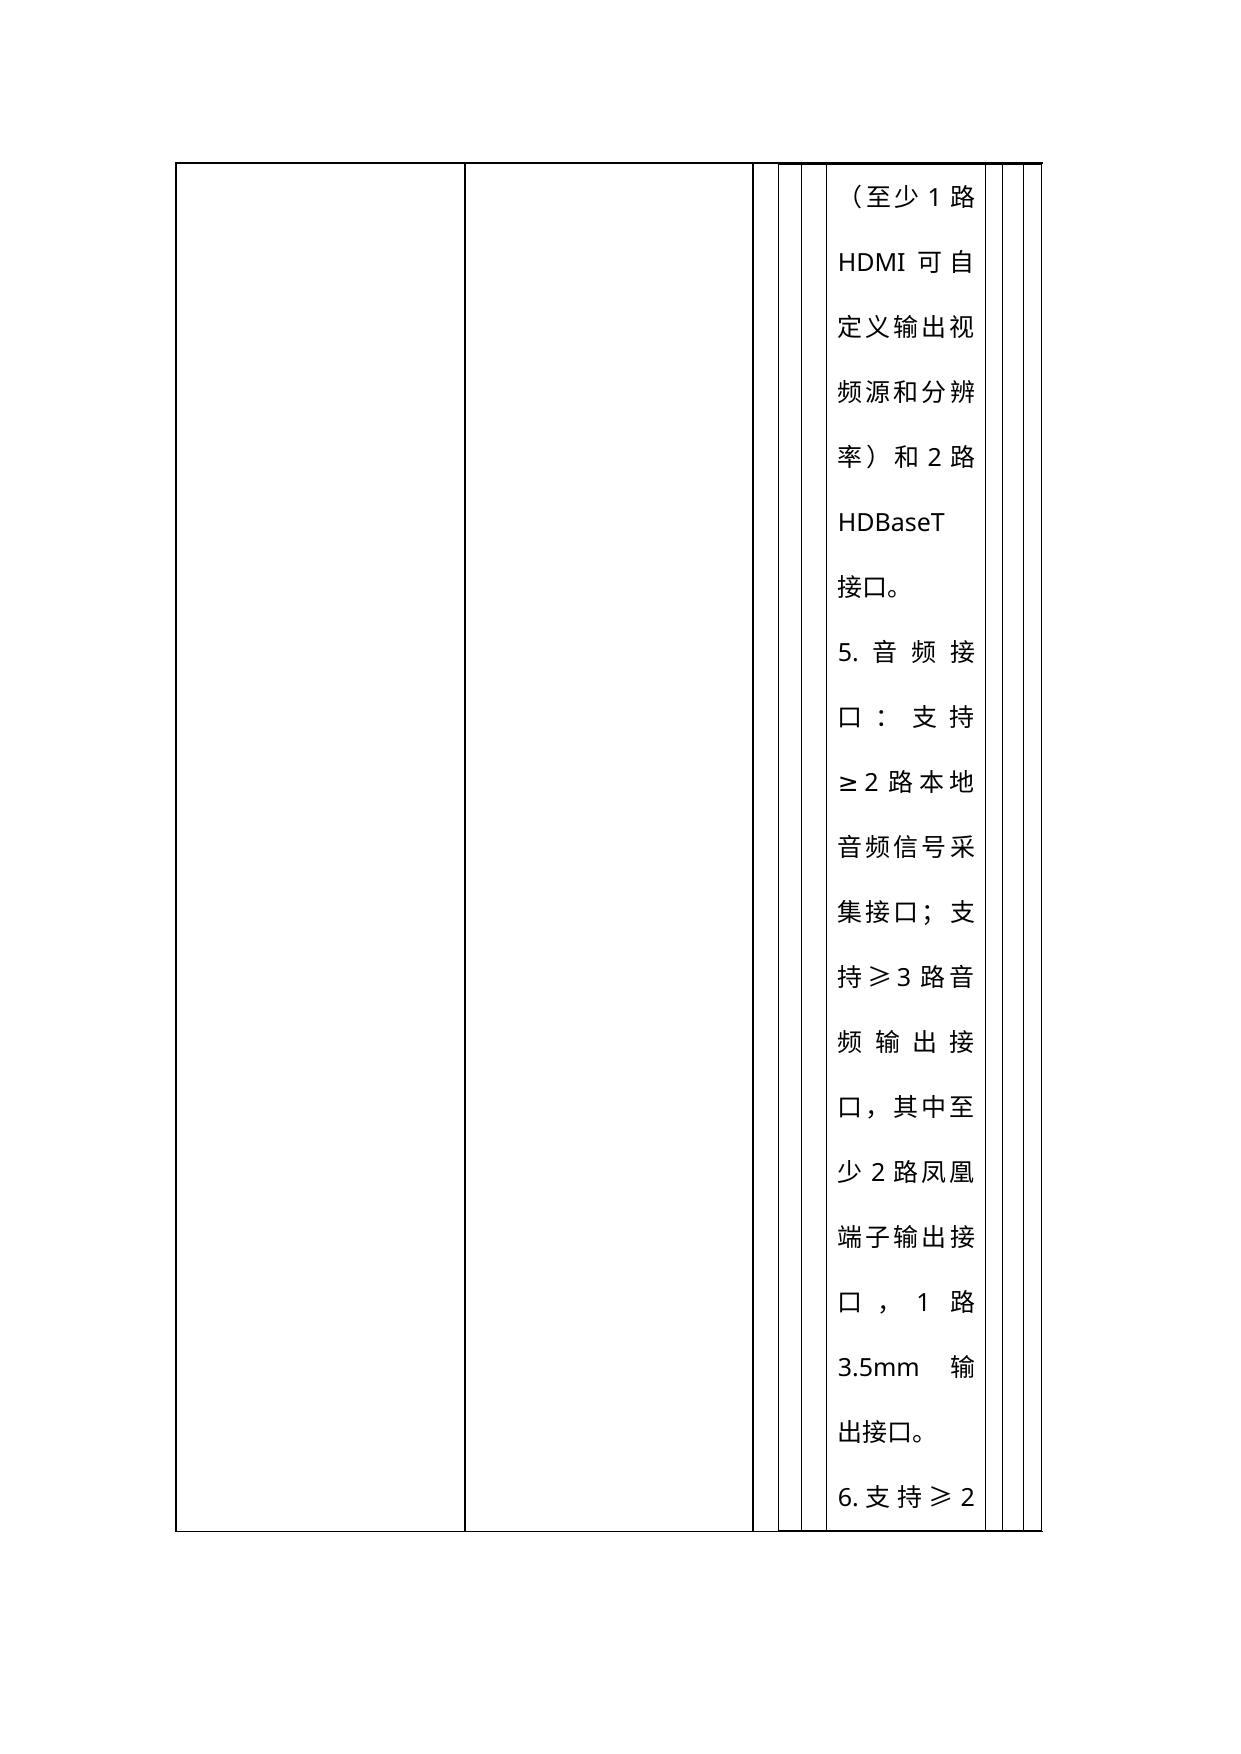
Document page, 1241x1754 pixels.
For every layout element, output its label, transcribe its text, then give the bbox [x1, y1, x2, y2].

table_cell [1024, 165, 1041, 1530]
table_cell [827, 165, 985, 1530]
table_cell [779, 165, 801, 1530]
table_cell [1003, 165, 1023, 1530]
table_cell [986, 165, 1002, 1530]
table_cell [802, 165, 826, 1530]
table_cell 1 [177, 164, 464, 1531]
table_cell [754, 164, 778, 1531]
table_cell [466, 164, 752, 1531]
